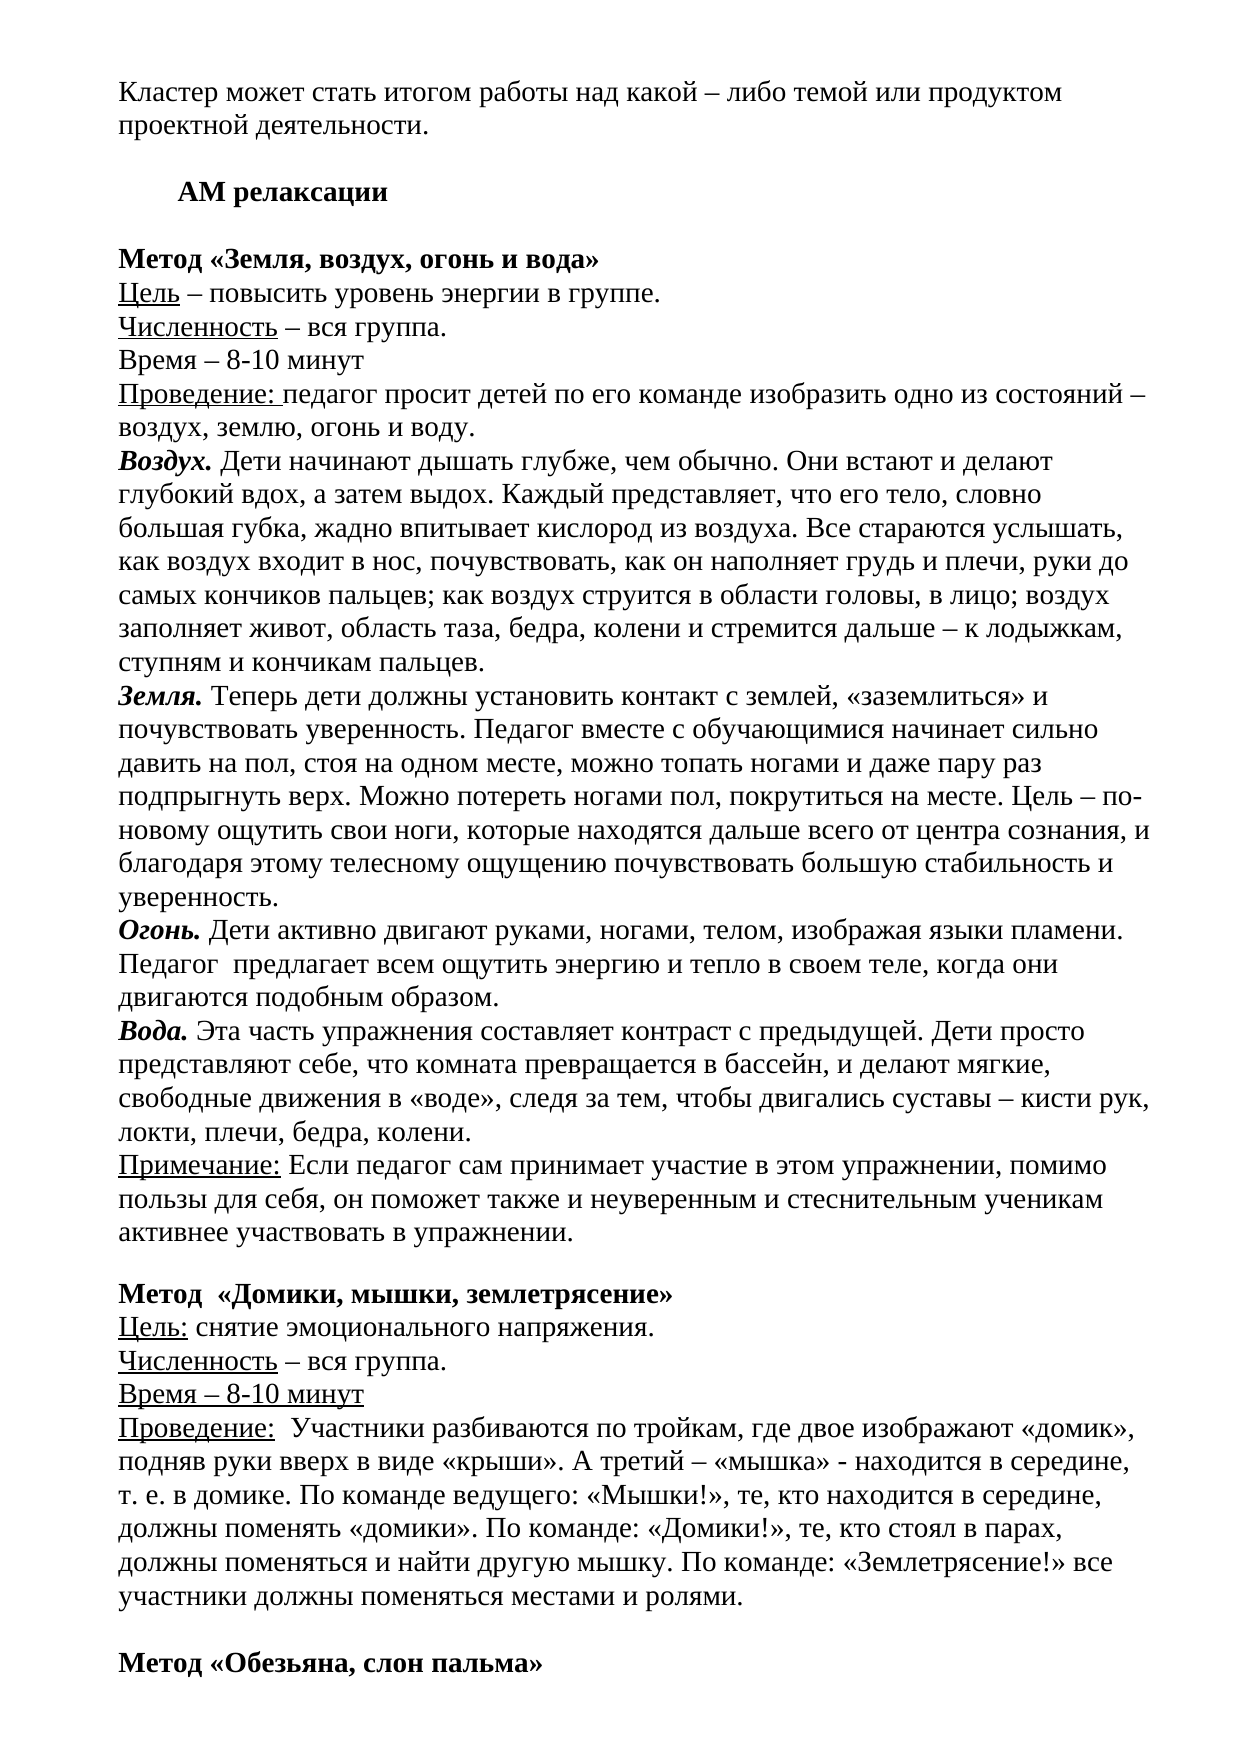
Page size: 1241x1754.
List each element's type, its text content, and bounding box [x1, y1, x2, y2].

text Метод «Домики, мышки, землетрясение» Цель: снятие эмоционального напряжения. Численность – вся группа. Время – 8-10 минут Проведение: Участники разбиваются по тройкам, где двое изображают «домик», подняв руки вверх в виде «крыши». А третий – «мышка» - находится в середине, т. е. в домике. По команде ведущего: «Мышки!», те, кто находится в середине, должны поменять «домики». По команде: «Домики!», те, кто стоял в парах, должны поменяться и найти другую мышку. По команде: «Землетрясение!» все участники должны поменяться местами и ролями. [118, 1276, 1152, 1611]
text Примечание: Если педагог сам принимает участие в этом упражнении, помимо пользы для себя, он поможет также и неуверенным и стеснительным ученикам активнее участвовать в упражнении. [118, 1147, 1152, 1248]
text АМ релаксации [118, 174, 1152, 208]
text Метод «Земля, воздух, огонь и вода» Цель – повысить уровень энергии в группе. Численность – вся группа. Время – 8-10 минут Проведение: педагог просит детей по его команде изобразить одно из состояний – воздух, землю, огонь и воду. Воздух. Дети начинают дышать глубже, чем обычно. Они встают и делают глубокий вдох, а затем выдох. Каждый представляет, что его тело, словно большая губка, жадно впитывает кислород из воздуха. Все стараются услышать, как воздух входит в нос, почувствовать, как он наполняет грудь и плечи, руки до самых кончиков пальцев; как воздух струится в области головы, в лицо; воздух заполняет живот, область таза, бедра, колени и стремится дальше – к лодыжкам, ступням и кончикам пальцев. Земля. Теперь дети должны установить контакт с землей, «заземлиться» и почувствовать уверенность. Педагог вместе с обучающимися начинает сильно давить на пол, стоя на одном месте, можно топать ногами и даже пару раз подпрыгнуть верх. Можно потереть ногами пол, покрутиться на месте. Цель – по-новому ощутить свои ноги, которые находятся дальше всего от центра сознания, и благодаря этому телесному ощущению почувствовать большую стабильность и уверенность. Огонь. Дети активно двигают руками, ногами, телом, изображая языки пламени. Педагог предлагает всем ощутить энергию и тепло в своем теле, когда они двигаются подобным образом. Вода. Эта часть упражнения составляет контраст с предыдущей. Дети просто представляют себе, что комната превращается в бассейн, и делают мягкие, свободные движения в «воде», следя за тем, чтобы двигались суставы – кисти рук, локти, плечи, бедра, колени. [118, 242, 1152, 1147]
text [118, 74, 1152, 141]
text Метод «Обезьяна, слон пальма» [118, 1645, 1152, 1678]
